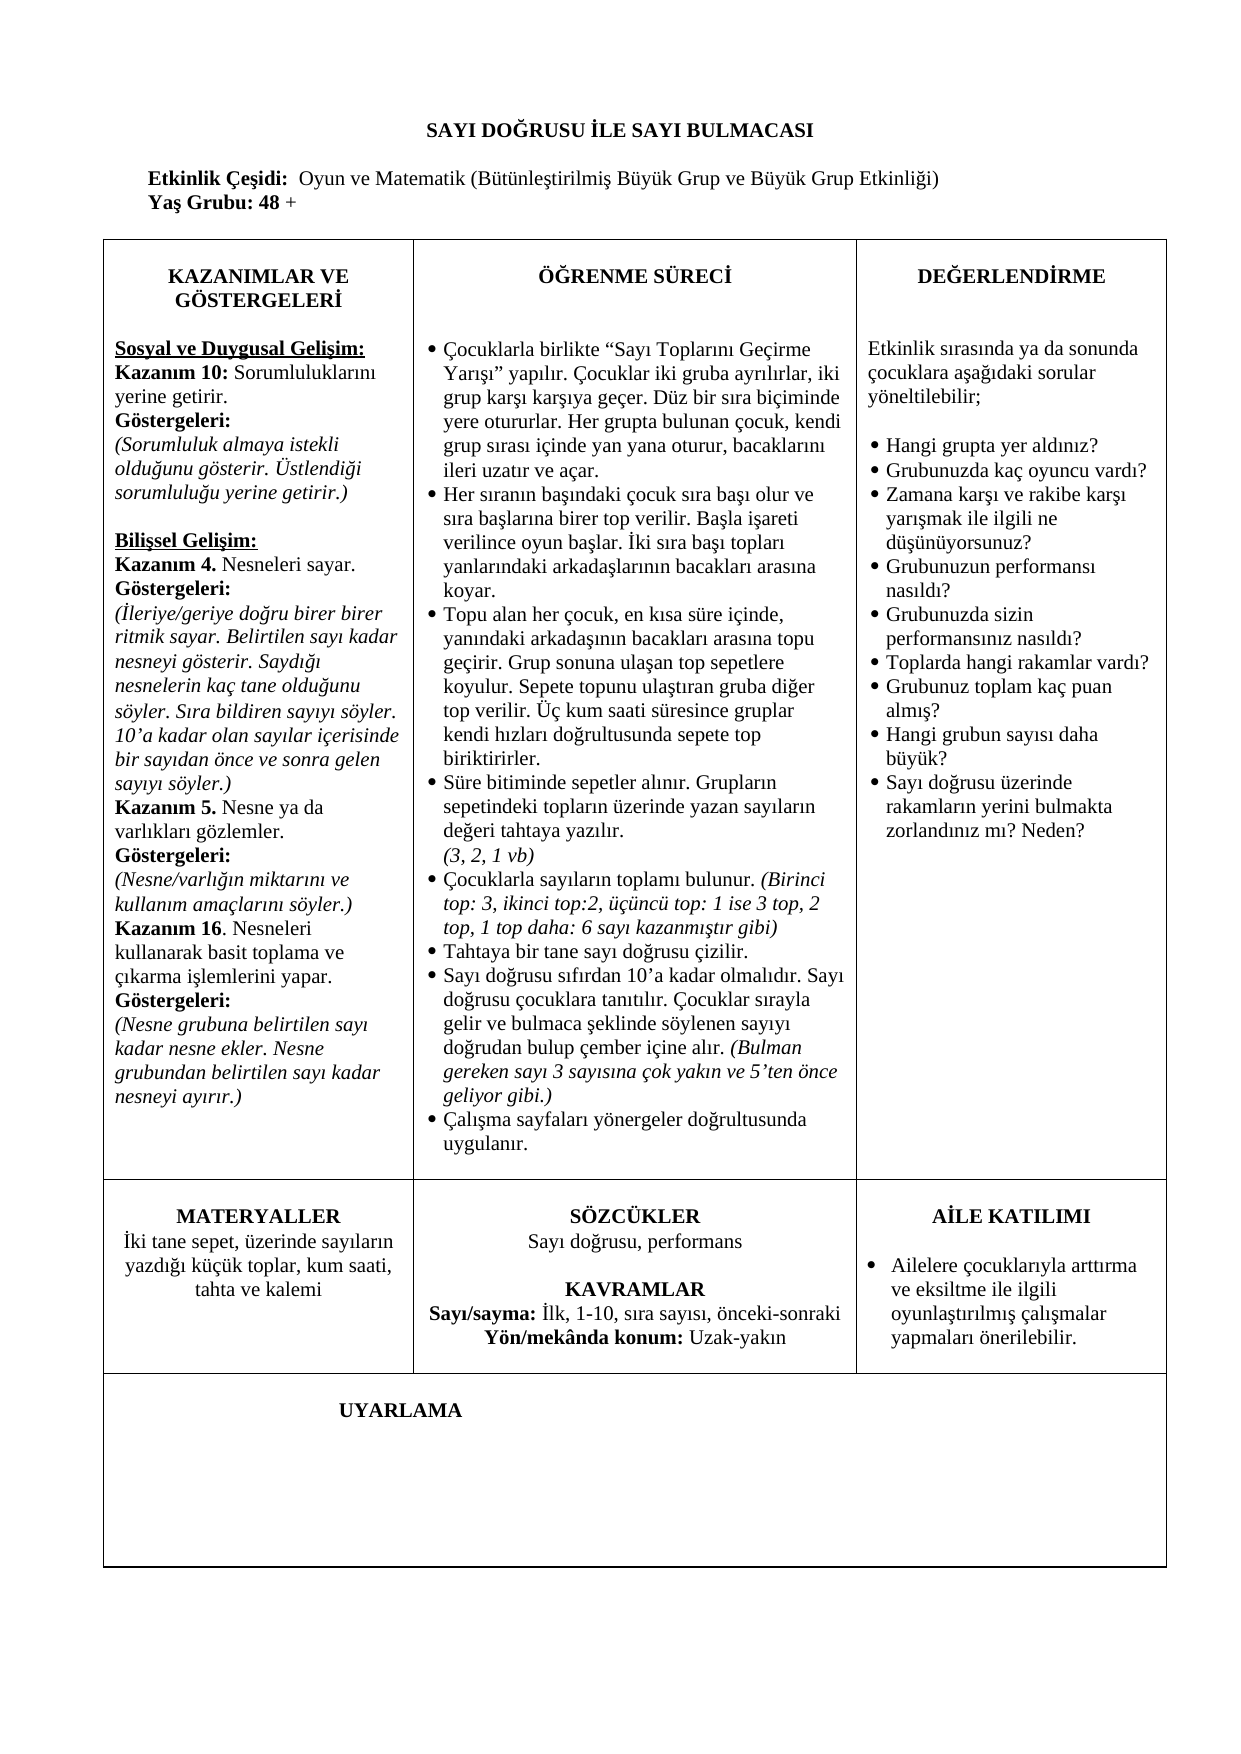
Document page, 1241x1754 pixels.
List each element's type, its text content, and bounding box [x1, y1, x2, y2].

text Yaş Grubu: 48 + [148, 190, 1092, 214]
text Etkinlik Çeşidi: Oyun ve Matematik (Bütünleştirilmiş Büyük Grup ve Büyük Grup Etkinliği) [148, 166, 1092, 190]
table_cell AİLE KATILIMI Ailelere çocuklarıyla arttırma ve eksiltme ile ilgili oyunlaştırılmış çalışmalar yapmaları önerilebilir. [857, 1180, 1166, 1373]
text SAYI DOĞRUSU İLE SAYI BULMACASI [148, 118, 1092, 142]
table_header DEĞERLENDİRME Etkinlik sırasında ya da sonunda çocuklara aşağıdaki sorular yöneltilebilir; Hangi grupta yer aldınız? Grubunuzda kaç oyuncu vardı? Zamana karşı ve rakibe karşı yarışmak ile ilgili ne düşünüyorsunuz? Grubunuzun performansı nasıldı? Grubunuzda sizin performansınız nasıldı? Toplarda hangi rakamlar vardı? Grubunuz toplam kaç puan almış? Hangi grubun sayısı daha büyük? Sayı doğrusu üzerinde rakamların yerini bulmakta zorlandınız mı? Neden? [857, 240, 1166, 1179]
table_cell UYARLAMA [104, 1374, 856, 1566]
table_header ÖĞRENME SÜRECİ Çocuklarla birlikte “Sayı Toplarını Geçirme Yarışı” yapılır. Çocuklar iki gruba ayrılırlar, iki grup karşı karşıya geçer. Düz bir sıra biçiminde yere otururlar. Her grupta bulunan çocuk, kendi grup sırası içinde yan yana oturur, bacaklarını ileri uzatır ve açar. Her sıranın başındaki çocuk sıra başı olur ve sıra başlarına birer top verilir. Başla işareti verilince oyun başlar. İki sıra başı topları yanlarındaki arkadaşlarının bacakları arasına koyar. Topu alan her çocuk, en kısa süre içinde, yanındaki arkadaşının bacakları arasına topu geçirir. Grup sonuna ulaşan top sepetlere koyulur. Sepete topunu ulaştıran gruba diğer top verilir. Üç kum saati süresince gruplar kendi hızları doğrultusunda sepete top biriktirirler. Süre bitiminde sepetler alınır. Grupların sepetindeki topların üzerinde yazan sayıların değeri tahtaya yazılır. (3, 2, 1 vb) Çocuklarla sayıların toplamı bulunur. (Birinci top: 3, ikinci top:2, üçüncü top: 1 ise 3 top, 2 top, 1 top daha: 6 sayı kazanmıştır gibi) Tahtaya bir tane sayı doğrusu çizilir. Sayı doğrusu sıfırdan 10’a kadar olmalıdır. Sayı doğrusu çocuklara tanıtılır. Çocuklar sırayla gelir ve bulmaca şeklinde söylenen sayıyı doğrudan bulup çember içine alır. (Bulman gereken sayı 3 sayısına çok yakın ve 5’ten önce geliyor gibi.) Çalışma sayfaları yönergeler doğrultusunda uygulanır. [414, 240, 856, 1179]
table_header KAZANIMLAR VE GÖSTERGELERİ Sosyal ve Duygusal Gelişim: Kazanım 10: Sorumluluklarını yerine getirir. Göstergeleri: (Sorumluluk almaya istekli olduğunu gösterir. Üstlendiği sorumluluğu yerine getirir.) Bilişsel Gelişim: Kazanım 4. Nesneleri sayar. Göstergeleri: (İleriye/geriye doğru birer birer ritmik sayar. Belirtilen sayı kadar nesneyi gösterir. Saydığı nesnelerin kaç tane olduğunu söyler. Sıra bildiren sayıyı söyler. 10’a kadar olan sayılar içerisinde bir sayıdan önce ve sonra gelen sayıyı söyler.) Kazanım 5. Nesne ya da varlıkları gözlemler. Göstergeleri: (Nesne/varlığın miktarını ve kullanım amaçlarını söyler.) Kazanım 16. Nesneleri kullanarak basit toplama ve çıkarma işlemlerini yapar. Göstergeleri: (Nesne grubuna belirtilen sayı kadar nesne ekler. Nesne grubundan belirtilen sayı kadar nesneyi ayırır.) [104, 240, 413, 1179]
table_cell MATERYALLER İki tane sepet, üzerinde sayıların yazdığı küçük toplar, kum saati, tahta ve kalemi [104, 1180, 413, 1373]
table_cell SÖZCÜKLER Sayı doğrusu, performans KAVRAMLAR Sayı/sayma: İlk, 1-10, sıra sayısı, önceki-sonraki Yön/mekânda konum: Uzak-yakın [414, 1180, 856, 1373]
table_cell [856, 1374, 1166, 1566]
